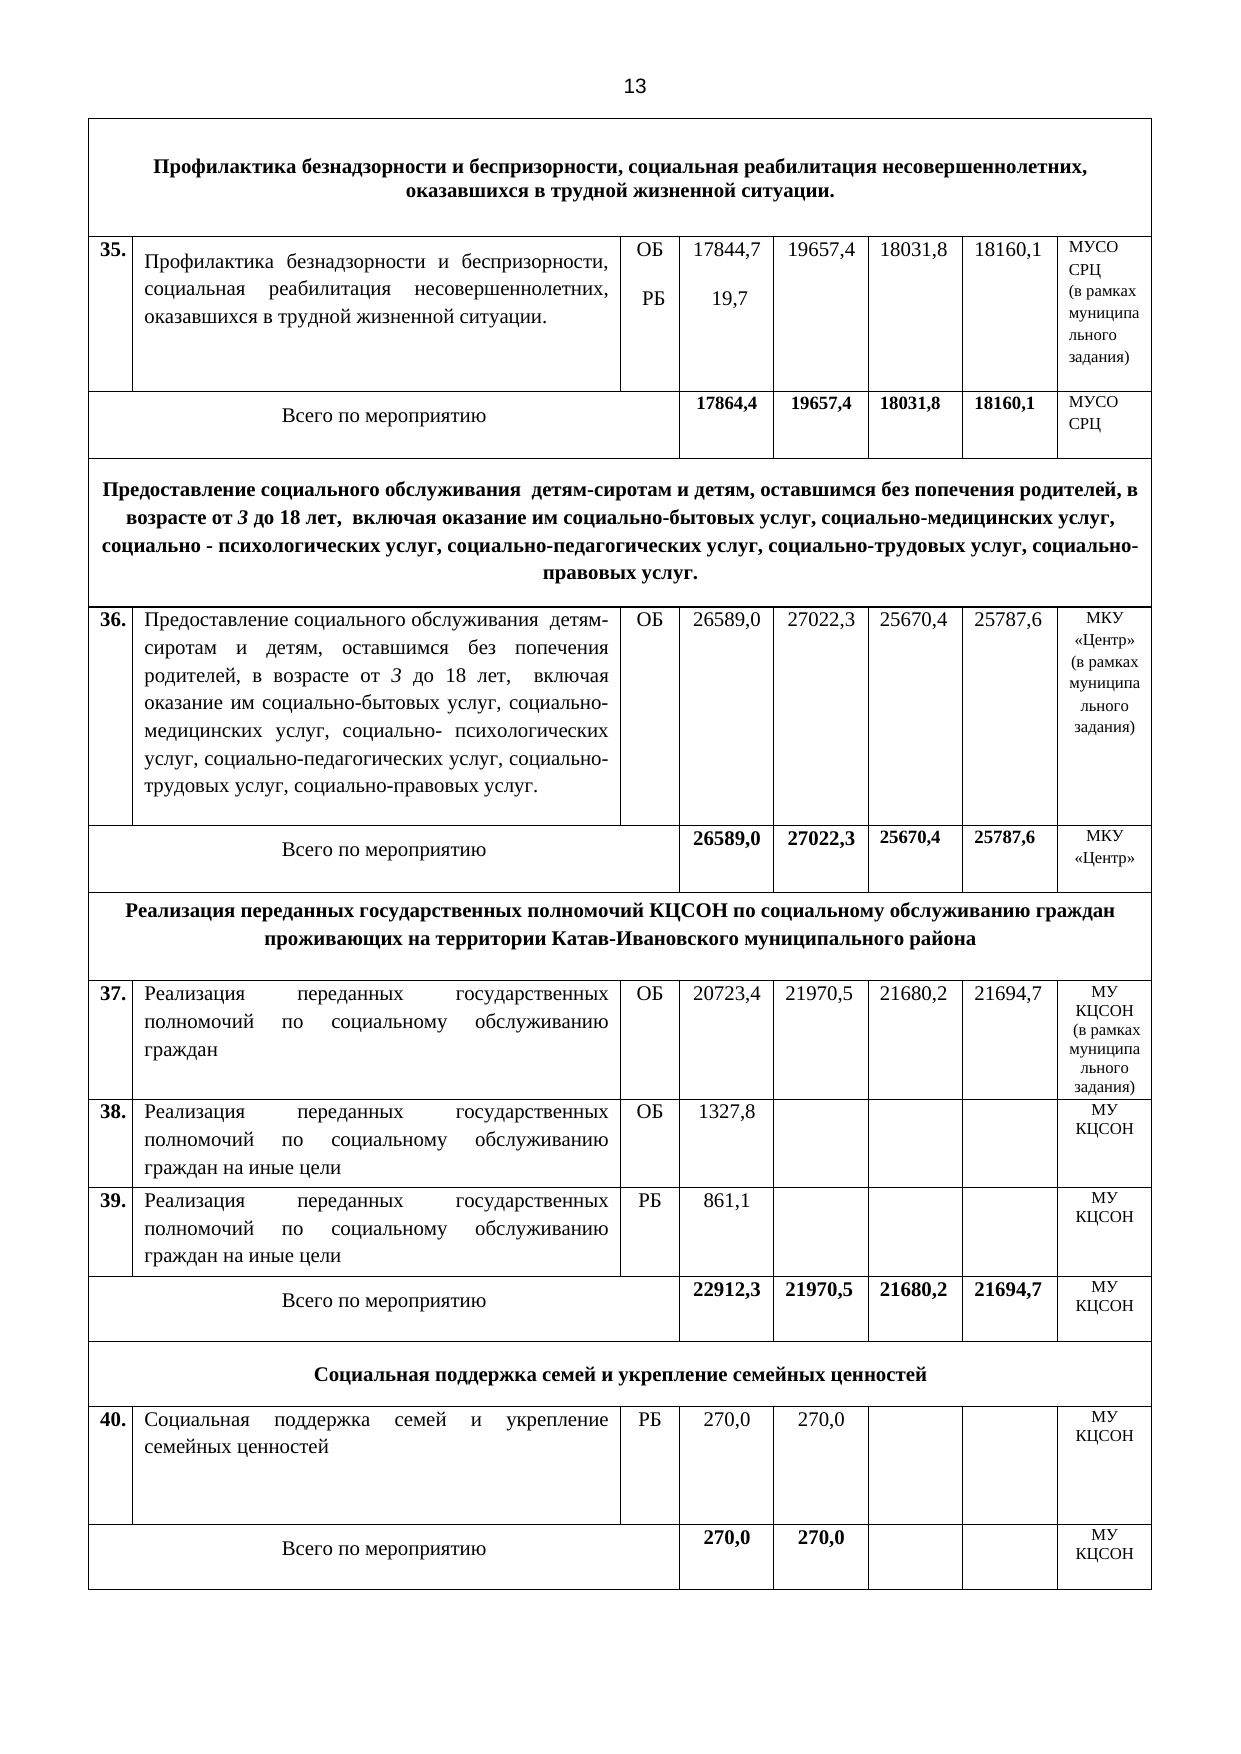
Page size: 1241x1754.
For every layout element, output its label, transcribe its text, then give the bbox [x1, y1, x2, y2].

table_cell МУ КЦСОН (в рамках муниципального задания) [1058, 981, 1151, 1098]
table_cell 1327,8 [680, 1100, 773, 1187]
table_cell Предоставление социального обслуживания детям-сиротам и детям, оставшимся без попечения родителей, в возрасте от 3 до 18 лет, включая оказание им социально-бытовых услуг, социально-медицинских услуг, социально- психологических услуг, социально-педагогических услуг, социально-трудовых услуг, социально-правовых услуг. [133, 608, 620, 825]
table_cell МУ КЦСОН [1058, 1188, 1151, 1276]
table_cell Реализация переданных государственных полномочий по социальному обслуживанию граждан на иные цели [133, 1188, 620, 1276]
table_cell 19657,4 [774, 237, 868, 391]
table_cell 270,0 [680, 1525, 773, 1589]
table_cell МУ КЦСОН [1058, 1100, 1151, 1187]
table_cell [774, 1188, 868, 1276]
table_cell ОБ [621, 981, 679, 1098]
table_cell 18031,8 [869, 392, 962, 458]
table_cell [89, 1407, 132, 1524]
table_cell МУ КЦСОН [1058, 1277, 1151, 1341]
table_cell РБ [621, 1188, 679, 1276]
table_cell 861,1 [680, 1188, 773, 1276]
table_cell Всего по мероприятию [89, 1277, 679, 1341]
table_cell Реализация переданных государственных полномочий по социальному обслуживанию граждан на иные цели [133, 1100, 620, 1187]
table_cell 270,0 [774, 1525, 868, 1589]
table_cell [963, 1188, 1057, 1276]
table_cell 22912,3 [680, 1277, 773, 1341]
table_cell Всего по мероприятию [89, 826, 679, 892]
table_cell 21970,5 [774, 1277, 868, 1341]
table_cell ОБ [621, 608, 679, 825]
table_cell 270,0 [774, 1407, 868, 1524]
table_cell МУСО СРЦ [1058, 392, 1151, 458]
table_cell [774, 1100, 868, 1187]
table_cell 18031,8 [869, 237, 962, 391]
table_cell 27022,3 [774, 826, 868, 892]
table_cell 21970,5 [774, 981, 868, 1098]
table_cell [89, 981, 132, 1098]
table_cell Профилактика безнадзорности и беспризорности, социальная реабилитация несовершеннолетних, оказавшихся в трудной жизненной ситуации. [89, 119, 1151, 236]
table_cell [869, 1525, 962, 1589]
table_cell Реализация переданных государственных полномочий КЦСОН по социальному обслуживанию граждан проживающих на территории Катав-Ивановского муниципального района [89, 893, 1151, 980]
table_cell [963, 1525, 1057, 1589]
table_cell ОБ РБ [621, 237, 679, 391]
table_cell [869, 1188, 962, 1276]
table_cell 25670,4 [869, 826, 962, 892]
table_cell [89, 1188, 132, 1276]
table_cell МКУ «Центр» (в рамках муниципального задания) [1058, 608, 1151, 825]
table_cell 25787,6 [963, 608, 1057, 825]
table_cell 21680,2 [869, 981, 962, 1098]
table_cell [89, 1100, 132, 1187]
table_cell 20723,4 [680, 981, 773, 1098]
table_cell Социальная поддержка семей и укрепление семейных ценностей [133, 1407, 620, 1524]
table_cell Реализация переданных государственных полномочий по социальному обслуживанию граждан [133, 981, 620, 1098]
table_cell Профилактика безнадзорности и беспризорности, социальная реабилитация несовершеннолетних, оказавшихся в трудной жизненной ситуации. [133, 237, 620, 391]
table_cell 17864,4 [680, 392, 773, 458]
table_cell ОБ [621, 1100, 679, 1187]
table_cell [89, 608, 132, 825]
table_cell 270,0 [680, 1407, 773, 1524]
table_cell Предоставление социального обслуживания детям-сиротам и детям, оставшимся без попечения родителей, в возрасте от 3 до 18 лет, включая оказание им социально-бытовых услуг, социально-медицинских услуг, социально - психологических услуг, социально-педагогических услуг, социально-трудовых услуг, социально-правовых услуг. [89, 459, 1151, 606]
table_cell МКУ «Центр» [1058, 826, 1151, 892]
table_cell 17844,7 19,7 [680, 237, 773, 391]
table_cell [869, 1407, 962, 1524]
table_cell МУ КЦСОН [1058, 1525, 1151, 1589]
table_cell МУ КЦСОН [1058, 1407, 1151, 1524]
table_cell Всего по мероприятию [89, 392, 679, 458]
table_cell [963, 1100, 1057, 1187]
table_cell Всего по мероприятию [89, 1525, 679, 1589]
table_cell Социальная поддержка семей и укрепление семейных ценностей [89, 1342, 1151, 1406]
table_cell 25670,4 [869, 608, 962, 825]
table_cell 25787,6 [963, 826, 1057, 892]
table_cell 19657,4 [774, 392, 868, 458]
table_cell 26589,0 [680, 826, 773, 892]
table_cell [869, 1100, 962, 1187]
table_cell [89, 237, 132, 391]
table_cell [963, 1407, 1057, 1524]
table_cell 18160,1 [963, 392, 1057, 458]
table_cell 18160,1 [963, 237, 1057, 391]
table_cell 26589,0 [680, 608, 773, 825]
table_cell 21694,7 [963, 1277, 1057, 1341]
table_cell 27022,3 [774, 608, 868, 825]
table_cell 21680,2 [869, 1277, 962, 1341]
table_cell РБ [621, 1407, 679, 1524]
table_cell 21694,7 [963, 981, 1057, 1098]
table_cell МУСО СРЦ (в рамках муниципального задания) [1058, 237, 1151, 391]
